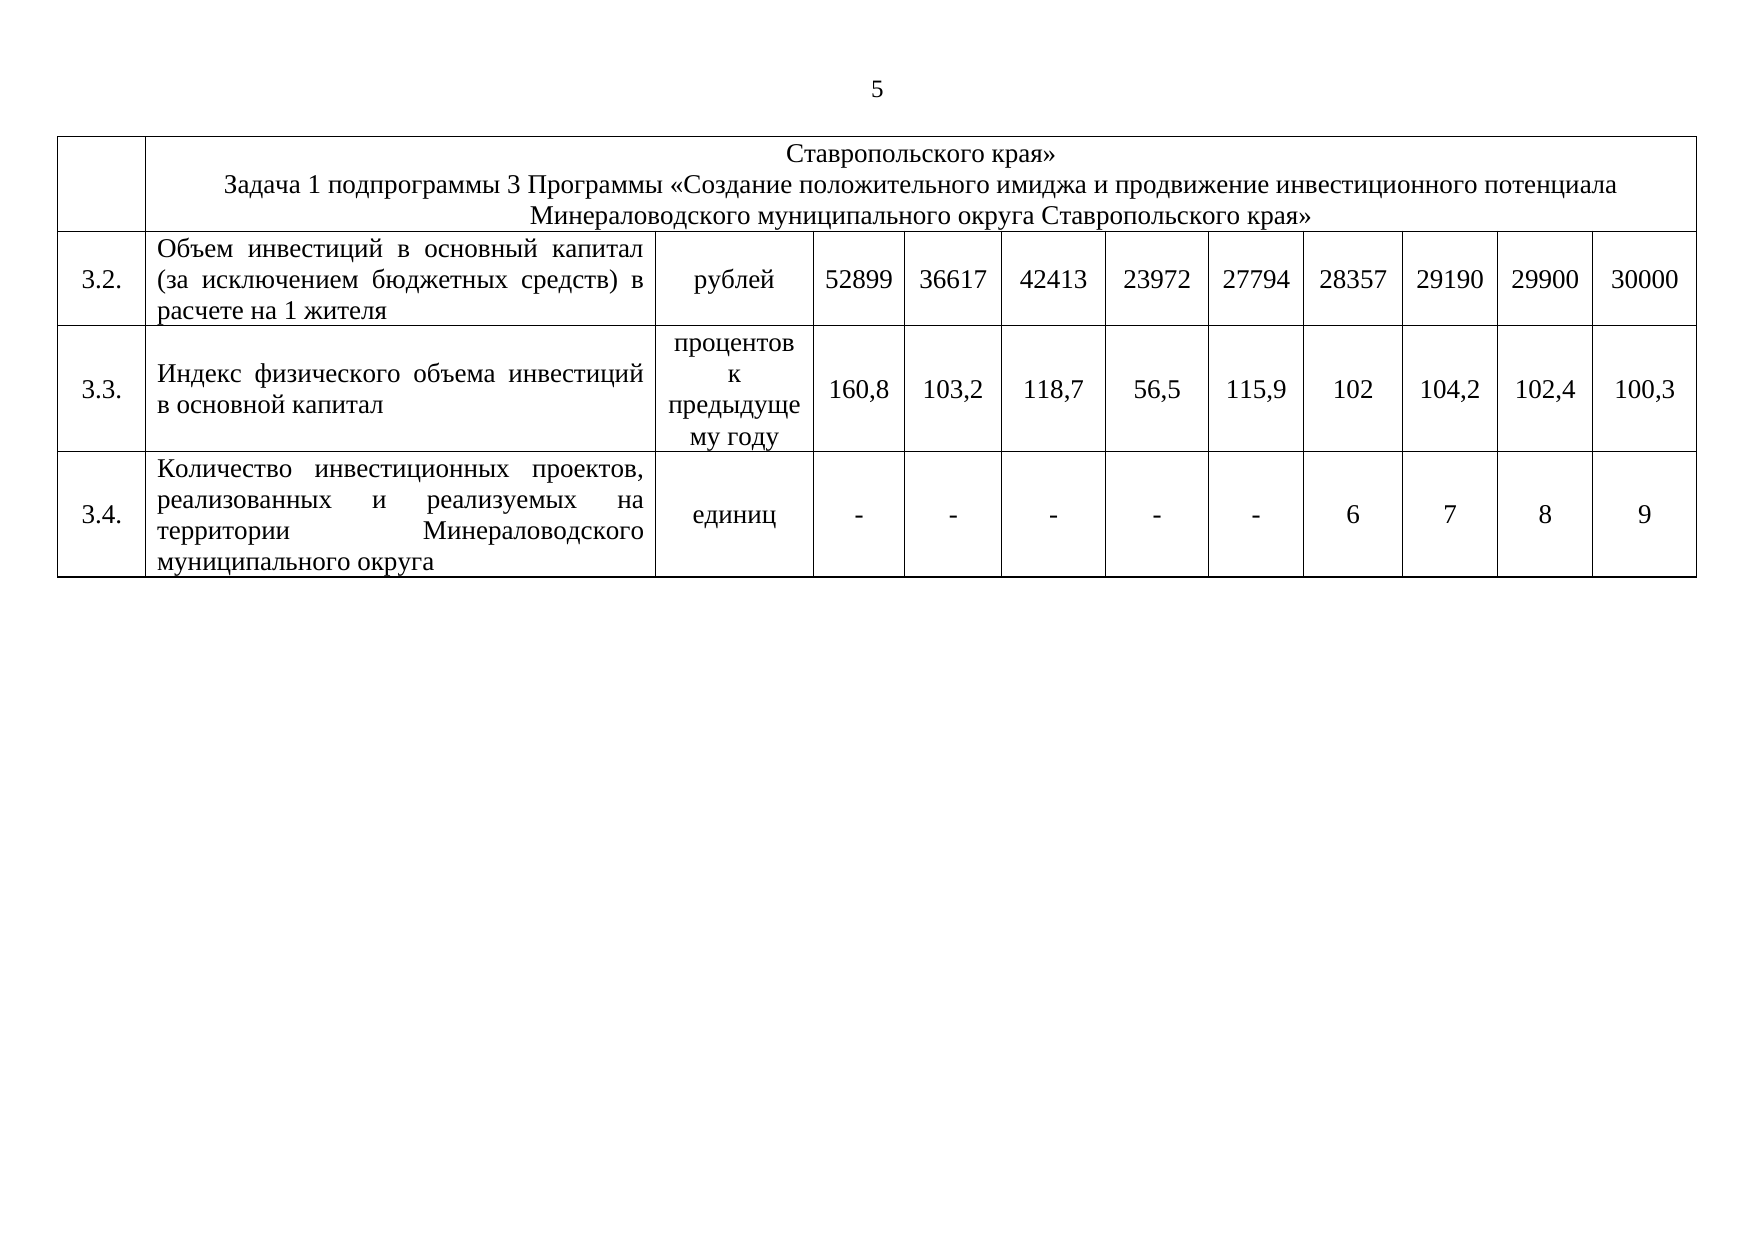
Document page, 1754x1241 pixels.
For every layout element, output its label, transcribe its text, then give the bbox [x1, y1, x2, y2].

table_cell единиц [656, 452, 813, 576]
table_cell 100,3 [1593, 326, 1696, 451]
table_cell 160,8 [814, 326, 904, 451]
table_cell Индекс физического объема инвестиций в основной капитал [146, 326, 655, 451]
table_cell 7 [1403, 452, 1497, 576]
table_cell 56,5 [1106, 326, 1208, 451]
table_cell 103,2 [905, 326, 1001, 451]
table_cell - [814, 452, 904, 576]
table_cell процентов к предыдущему году [656, 326, 813, 451]
table_cell 3.2. [58, 232, 145, 325]
table_cell 102,4 [1498, 326, 1592, 451]
table_cell 42413 [1002, 232, 1105, 325]
table_cell - [905, 452, 1001, 576]
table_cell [146, 137, 1696, 231]
table_cell - [1002, 452, 1105, 576]
table_cell [58, 137, 145, 231]
table_cell 115,9 [1209, 326, 1303, 451]
table_cell 3.3. [58, 326, 145, 451]
table_cell 102 [1304, 326, 1402, 451]
table_cell 3.4. [58, 452, 145, 576]
table_cell 52899 [814, 232, 904, 325]
table_cell рублей [656, 232, 813, 325]
table_cell 6 [1304, 452, 1402, 576]
table_cell 27794 [1209, 232, 1303, 325]
table_cell 28357 [1304, 232, 1402, 325]
table_cell 9 [1593, 452, 1696, 576]
table_cell 118,7 [1002, 326, 1105, 451]
table_cell Объем инвестиций в основный капитал (за исключением бюджетных средств) в расчете на 1 жителя [146, 232, 655, 325]
table_cell 29190 [1403, 232, 1497, 325]
table_cell 104,2 [1403, 326, 1497, 451]
table_cell Количество инвестиционных проектов, реализованных и реализуемых на территории Минераловодского муниципального округа [146, 452, 655, 576]
table_cell 30000 [1593, 232, 1696, 325]
table_cell 8 [1498, 452, 1592, 576]
table_cell 23972 [1106, 232, 1208, 325]
table_cell 36617 [905, 232, 1001, 325]
table_cell - [1106, 452, 1208, 576]
table_cell - [1209, 452, 1303, 576]
table_cell 29900 [1498, 232, 1592, 325]
